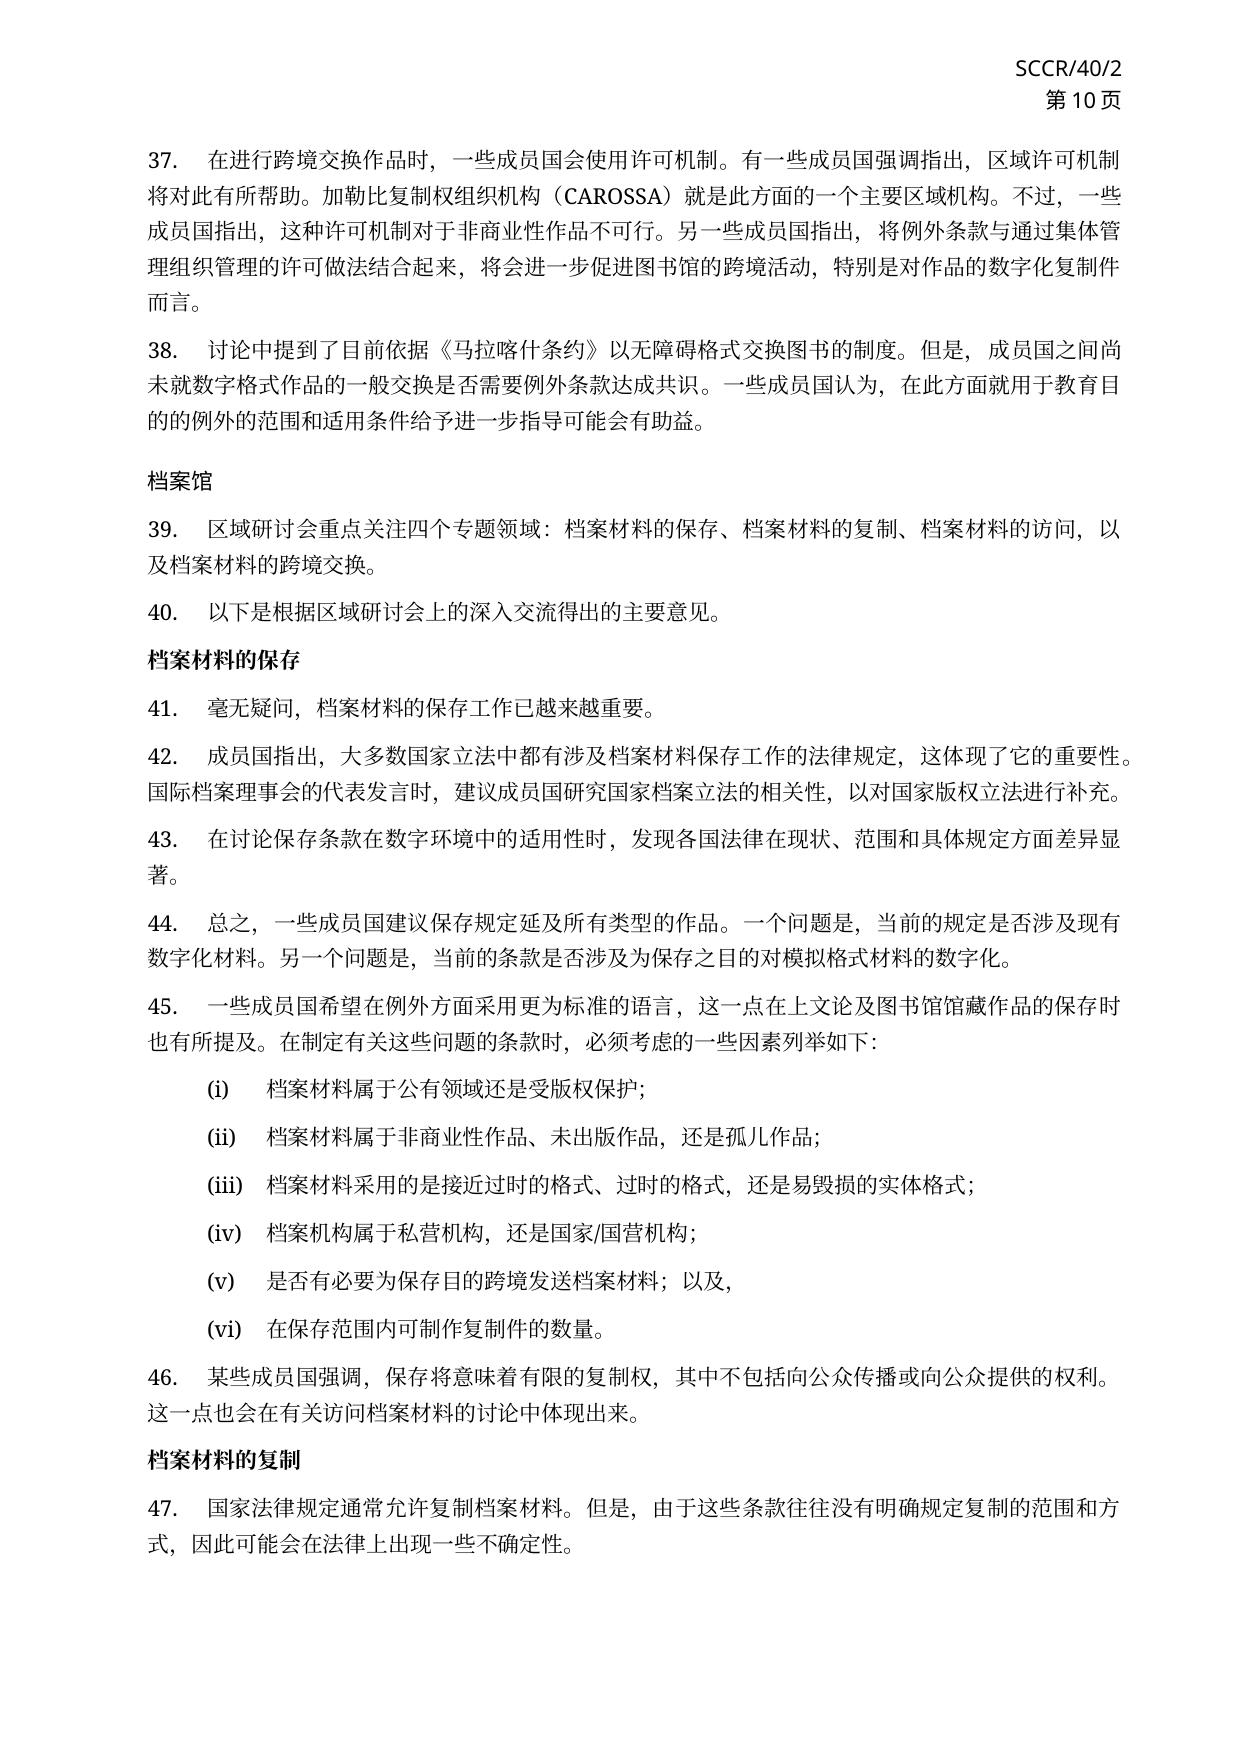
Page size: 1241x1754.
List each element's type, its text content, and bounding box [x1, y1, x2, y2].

list 在讨论保存条款在数字环境中的适用性时，发现各国法律在现状、范围和具体规定方面差异显著。 [148, 819, 1122, 890]
list 某些成员国强调，保存将意味着有限的复制权，其中不包括向公众传播或向公众提供的权利。这一点也会在有关访问档案材料的讨论中体现出来。 [148, 1356, 1122, 1427]
list 在进行跨境交换作品时，一些成员国会使用许可机制。有一些成员国强调指出，区域许可机制将对此有所帮助。加勒比复制权组织机构（CAROSSA）就是此方面的一个主要区域机构。不过，一些成员国指出，这种许可机制对于非商业性作品不可行。另一些成员国指出，将例外条款与通过集体管理组织管理的许可做法结合起来，将会进一步促进图书馆的跨境活动，特别是对作品的数字化复制件而言。 [148, 140, 1122, 317]
list 毫无疑问，档案材料的保存工作已越来越重要。 [148, 688, 1122, 723]
text 档案材料的复制 [148, 1440, 1122, 1475]
list 档案材料采用的是接近过时的格式、过时的格式，还是易毁损的实体格式； [207, 1165, 1122, 1200]
text 档案馆 [148, 461, 1122, 496]
list 档案材料属于公有领域还是受版权保护； [207, 1069, 1122, 1104]
list 在保存范围内可制作复制件的数量。 [207, 1308, 1122, 1344]
list 讨论中提到了目前依据《马拉喀什条约》以无障碍格式交换图书的制度。但是，成员国之间尚未就数字格式作品的一般交换是否需要例外条款达成共识。一些成员国认为，在此方面就用于教育目的的例外的范围和适用条件给予进一步指导可能会有助益。 [148, 329, 1122, 436]
list 总之，一些成员国建议保存规定延及所有类型的作品。一个问题是，当前的规定是否涉及现有数字化材料。另一个问题是，当前的条款是否涉及为保存之目的对模拟格式材料的数字化。 [148, 902, 1122, 973]
list 是否有必要为保存目的跨境发送档案材料；以及， [207, 1261, 1122, 1296]
list 档案机构属于私营机构，还是国家/国营机构； [207, 1213, 1122, 1248]
list 国家法律规定通常允许复制档案材料。但是，由于这些条款往往没有明确规定复制的范围和方式，因此可能会在法律上出现一些不确定性。 [148, 1488, 1122, 1558]
list 区域研讨会重点关注四个专题领域：档案材料的保存、档案材料的复制、档案材料的访问，以及档案材料的跨境交换。 [148, 508, 1122, 579]
text 档案材料的保存 [148, 640, 1122, 675]
list 以下是根据区域研讨会上的深入交流得出的主要意见。 [148, 592, 1122, 627]
list 档案材料属于非商业性作品、未出版作品，还是孤儿作品； [207, 1117, 1122, 1152]
list 成员国指出，大多数国家立法中都有涉及档案材料保存工作的法律规定，这体现了它的重要性。国际档案理事会的代表发言时，建议成员国研究国家档案立法的相关性，以对国家版权立法进行补充。 [148, 736, 1122, 806]
list 一些成员国希望在例外方面采用更为标准的语言，这一点在上文论及图书馆馆藏作品的保存时也有所提及。在制定有关这些问题的条款时，必须考虑的一些因素列举如下： [148, 986, 1122, 1056]
